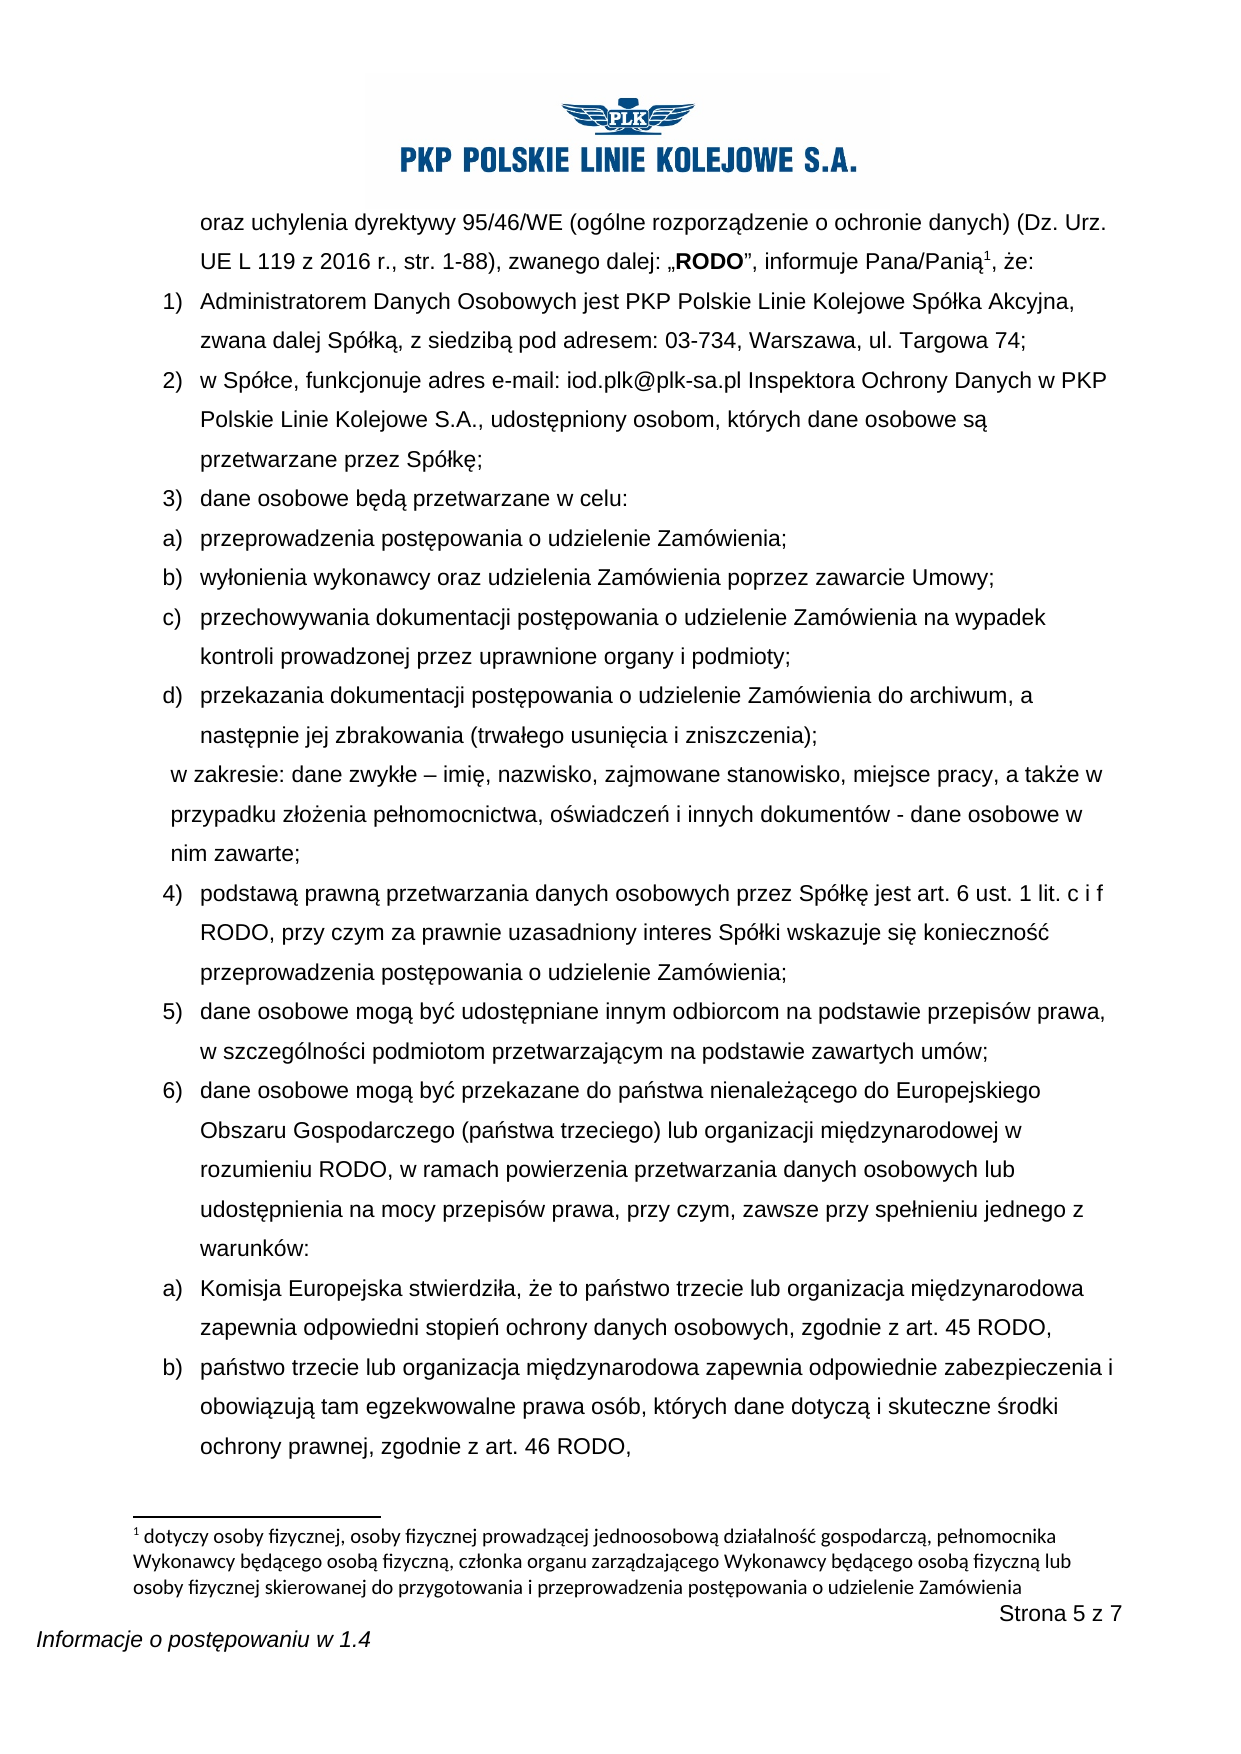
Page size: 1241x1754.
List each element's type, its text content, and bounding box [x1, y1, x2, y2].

picture [365, 73, 891, 209]
list przeprowadzenia postępowania o udzielenie Zamówienia; [162, 524, 1122, 551]
list Komisja Europejska stwierdziła, że to państwo trzecie lub organizacja międzynarodowa zapewnia odpowiedni stopień ochrony danych osobowych, zgodnie z art. 45 RODO, [162, 1275, 1122, 1341]
list w Spółce, funkcjonuje adres e-mail: iod.plk@plk-sa.pl Inspektora Ochrony Danych w PKP Polskie Linie Kolejowe S.A., udostępniony osobom, których dane osobowe są przetwarzane przez Spółkę; [162, 367, 1122, 472]
list wyłonienia wykonawcy oraz udzielenia Zamówienia poprzez zawarcie Umowy; [162, 564, 1122, 590]
list Administratorem Danych Osobowych jest PKP Polskie Linie Kolejowe Spółka Akcyjna, zwana dalej Spółką, z siedzibą pod adresem: 03-734, Warszawa, ul. Targowa 74; [162, 288, 1122, 353]
list w zakresie: dane zwykłe – imię, nazwisko, zajmowane stanowisko, miejsce pracy, a także w przypadku złożenia pełnomocnictwa, oświadczeń i innych dokumentów - dane osobowe w nim zawarte; [170, 761, 1122, 867]
list przechowywania dokumentacji postępowania o udzielenie Zamówienia na wypadek kontroli prowadzonej przez uprawnione organy i podmioty; [162, 603, 1122, 669]
list dane osobowe mogą być przekazane do państwa nienależącego do Europejskiego Obszaru Gospodarczego (państwa trzeciego) lub organizacji międzynarodowej w rozumieniu RODO, w ramach powierzenia przetwarzania danych osobowych lub udostępnienia na mocy przepisów prawa, przy czym, zawsze przy spełnieniu jednego z warunków: [162, 1077, 1122, 1262]
list państwo trzecie lub organizacja międzynarodowa zapewnia odpowiednie zabezpieczenia i obowiązują tam egzekwowalne prawa osób, których dane dotyczą i skuteczne środki ochrony prawnej, zgodnie z art. 46 RODO, [162, 1354, 1122, 1459]
list podstawą prawną przetwarzania danych osobowych przez Spółkę jest art. 6 ust. 1 lit. c i f RODO, przy czym za prawnie uzasadniony interes Spółki wskazuje się konieczność przeprowadzenia postępowania o udzielenie Zamówienia; [162, 880, 1122, 985]
list przekazania dokumentacji postępowania o udzielenie Zamówienia do archiwum, a następnie jej zbrakowania (trwałego usunięcia i zniszczenia); [162, 682, 1122, 748]
list dane osobowe będą przetwarzane w celu: [162, 485, 1122, 511]
list dane osobowe mogą być udostępniane innym odbiorcom na podstawie przepisów prawa, w szczególności podmiotom przetwarzającym na podstawie zawartych umów; [162, 998, 1122, 1064]
